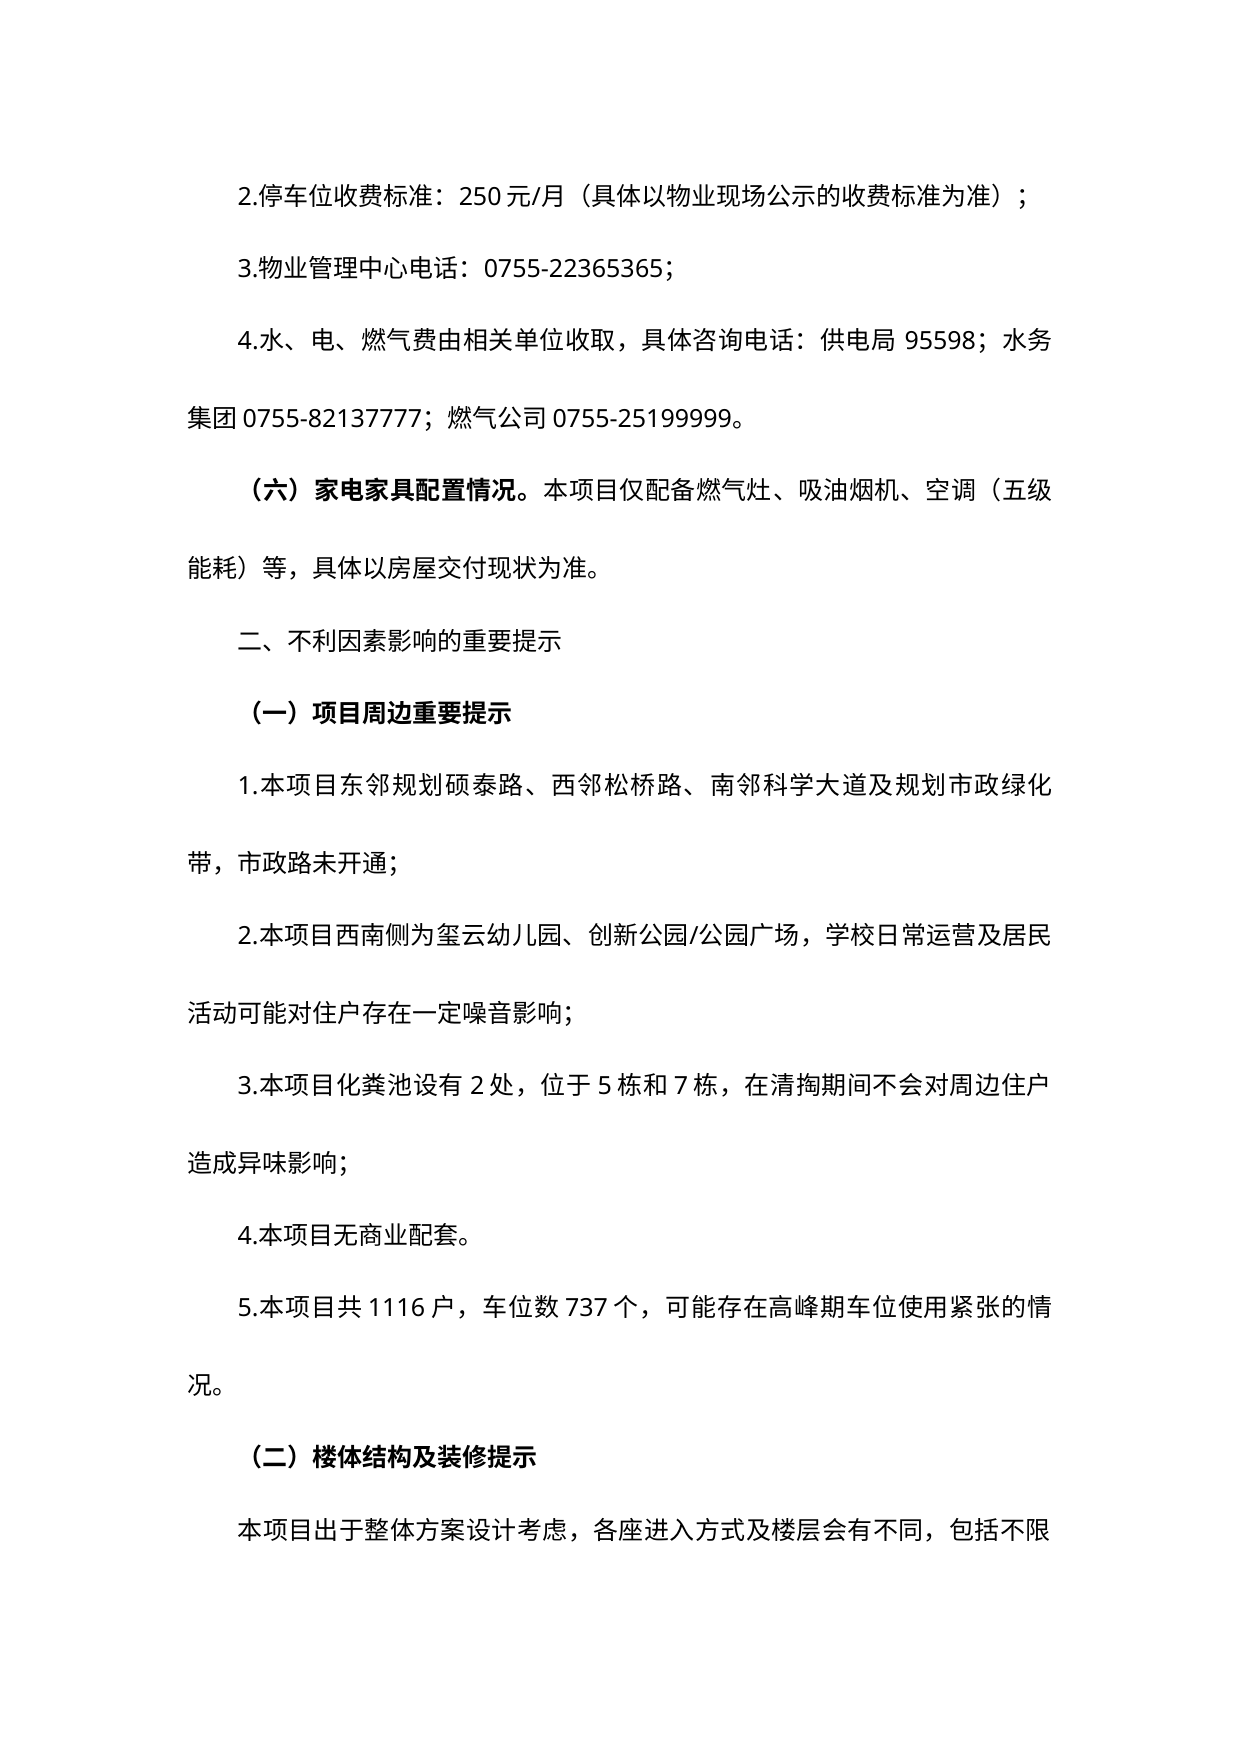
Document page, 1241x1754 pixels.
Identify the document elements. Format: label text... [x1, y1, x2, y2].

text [187, 1496, 1053, 1561]
text 2.本项目西南侧为玺云幼儿园、创新公园/公园广场，学校日常运营及居民活动可能对住户存在一定噪音影响； [187, 901, 1053, 1044]
text 二、不利因素影响的重要提示 [187, 607, 1053, 672]
text 5.本项目共1116户，车位数737个，可能存在高峰期车位使用紧张的情况。 [187, 1273, 1053, 1416]
text （六）家电家具配置情况。本项目仅配备燃气灶、吸油烟机、空调（五级能耗）等，具体以房屋交付现状为准。 [187, 456, 1053, 599]
text 4.本项目无商业配套。 [187, 1201, 1053, 1266]
text 2.停车位收费标准：250元/月（具体以物业现场公示的收费标准为准）； [187, 162, 1053, 227]
text （二）楼体结构及装修提示 [237, 1423, 1053, 1488]
text 3.物业管理中心电话：0755-22365365； [187, 234, 1053, 299]
text （一）项目周边重要提示 [187, 679, 1053, 744]
text 3.本项目化粪池设有2处，位于5栋和7栋，在清掏期间不会对周边住户造成异味影响； [187, 1051, 1053, 1194]
text 1.本项目东邻规划硕泰路、西邻松桥路、南邻科学大道及规划市政绿化带，市政路未开通； [187, 751, 1053, 894]
text 4.水、电、燃气费由相关单位收取，具体咨询电话：供电局95598；水务集团0755-82137777；燃气公司0755-25199999。 [187, 306, 1053, 449]
